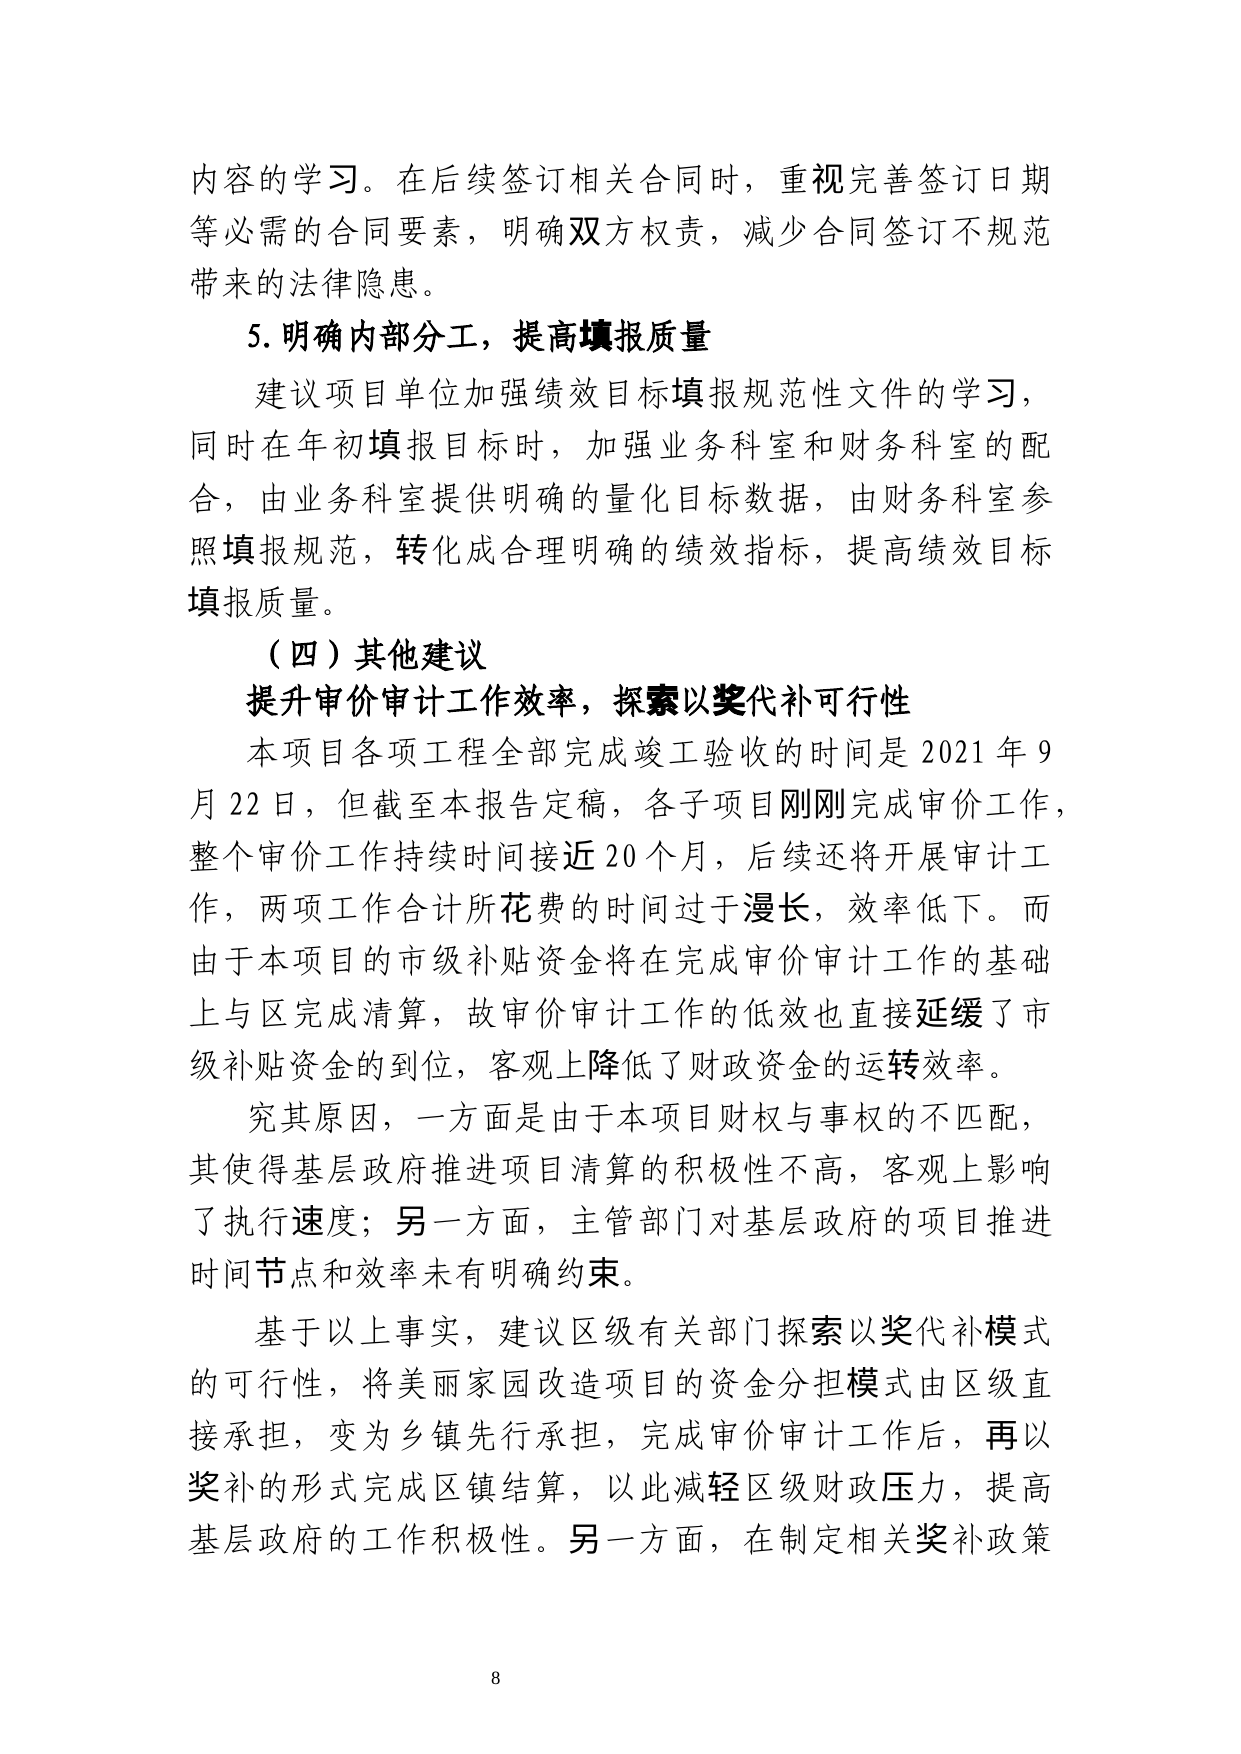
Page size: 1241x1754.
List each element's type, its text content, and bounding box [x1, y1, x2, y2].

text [187, 1296, 1053, 1556]
text 提升审价审计工作效率，探索以奖代补可行性 [187, 671, 1053, 723]
text 5.明确内部分工，提高填报质量 [187, 306, 1053, 358]
text （四）其他建议 [187, 619, 1053, 671]
text 本项目各项工程全部完成竣工验收的时间是2021年9月22日，但截至本报告定稿，各子项目刚刚完成审价工作，整个审价工作持续时间接近20个月，后续还将开展审计工作，两项工作合计所花费的时间过于漫长，效率低下。而由于本项目的市级补贴资金将在完成审价审计工作的基础上与区完成清算，故审价审计工作的低效也直接延缓了市级补贴资金的到位，客观上降低了财政资金的运转效率。 [187, 723, 1053, 1087]
text 建议项目单位加强绩效目标填报规范性文件的学习，同时在年初填报目标时，加强业务科室和财务科室的配合，由业务科室提供明确的量化目标数据，由财务科室参照填报规范，转化成合理明确的绩效指标，提高绩效目标填报质量。 [187, 358, 1053, 619]
text 究其原因，一方面是由于本项目财权与事权的不匹配，其使得基层政府推进项目清算的积极性不高，客观上影响了执行速度；另一方面，主管部门对基层政府的项目推进时间节点和效率未有明确约束。 [187, 1087, 1053, 1296]
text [187, 150, 1053, 306]
